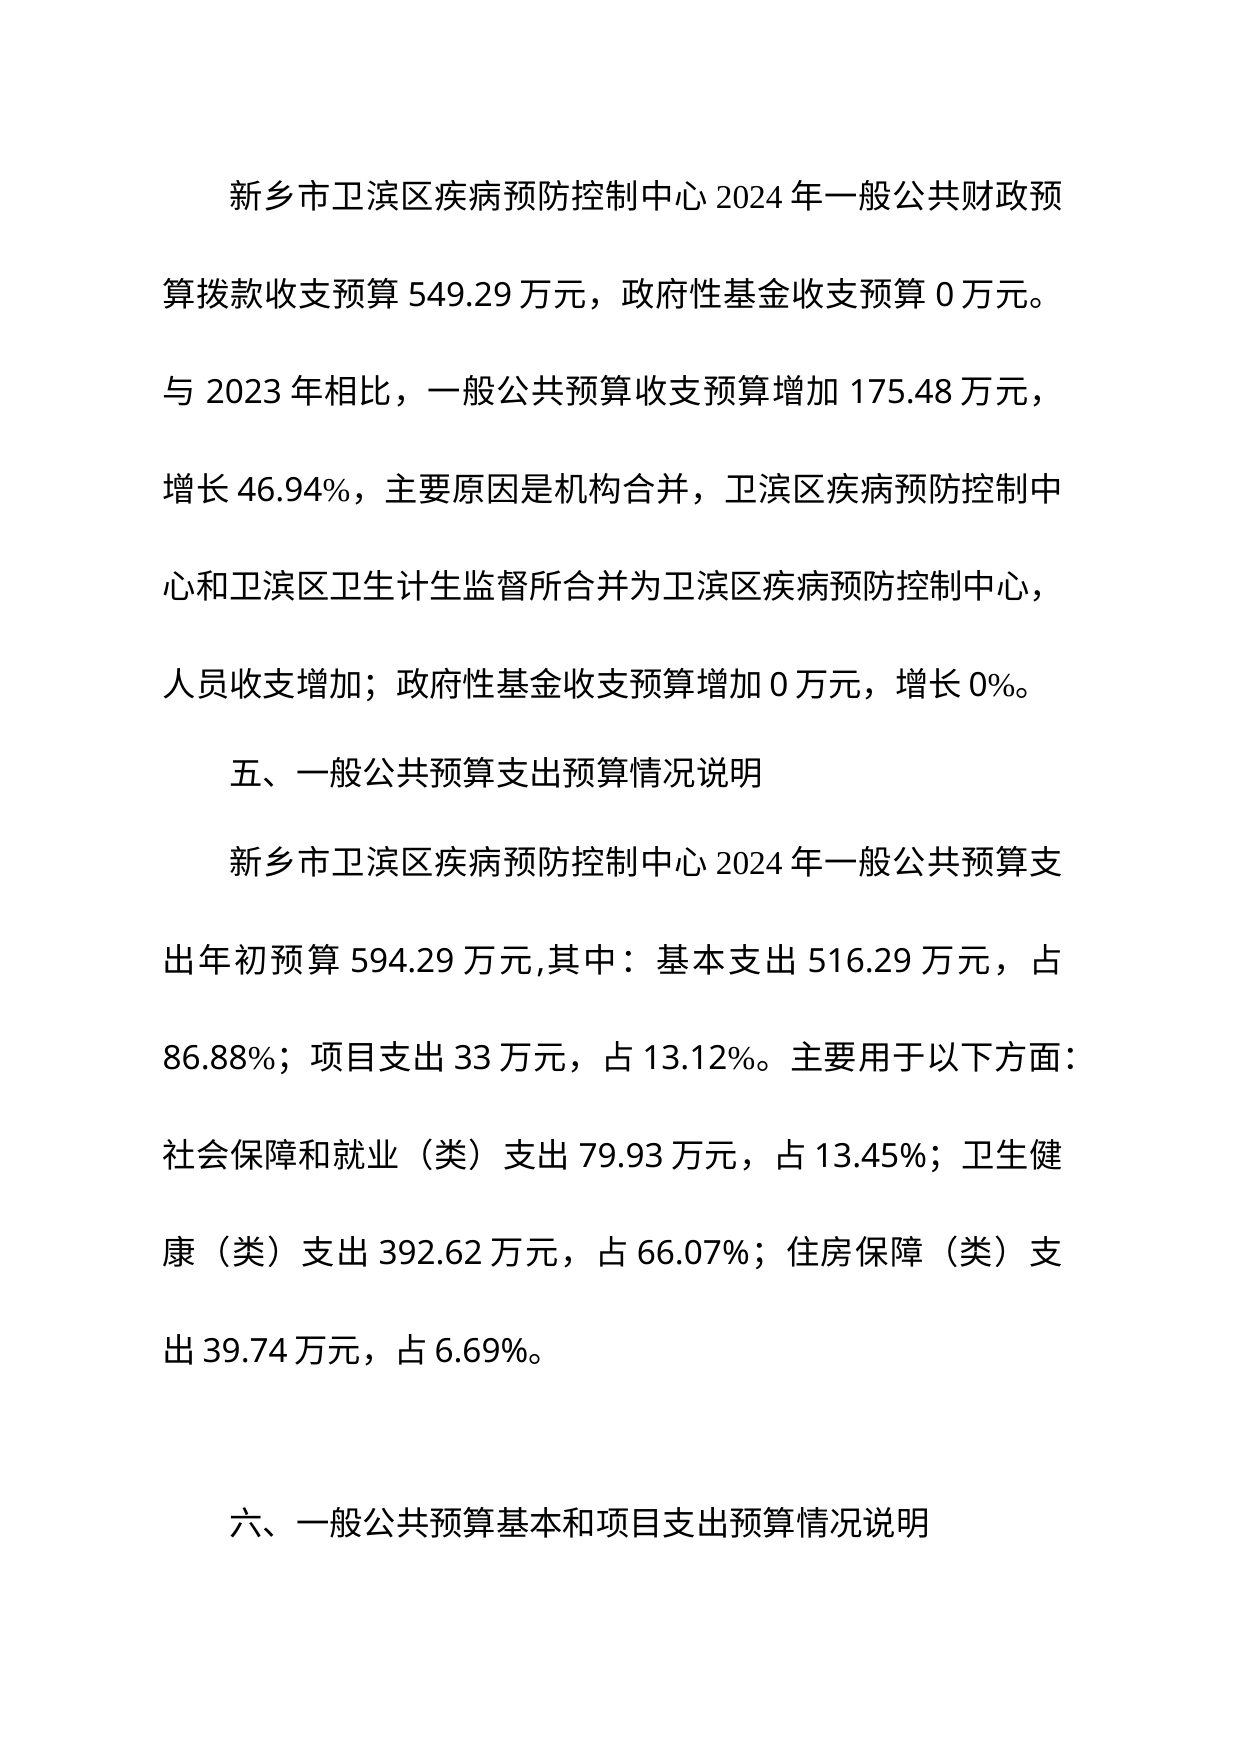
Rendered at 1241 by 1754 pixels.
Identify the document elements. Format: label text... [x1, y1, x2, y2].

text 新乡市卫滨区疾病预防控制中心2024年一般公共财政预算拨款收支预算549.29万元，政府性基金收支预算0万元。与 2023年相比，一般公共预算收支预算增加175.48万元，增长46.94%，主要原因是机构合并，卫滨区疾病预防控制中心和卫滨区卫生计生监督所合并为卫滨区疾病预防控制中心，人员收支增加；政府性基金收支预算增加0万元，增长0%。 [162, 162, 1063, 714]
text 五、一般公共预算支出预算情况说明 [162, 739, 1063, 804]
text 新乡市卫滨区疾病预防控制中心2024年一般公共预算支出年初预算594.29万元,其中：基本支出516.29万元，占86.88%；项目支出33万元，占13.12%。主要用于以下方面：社会保障和就业（类）支出79.93万元，占13.45%；卫生健康（类）支出392.62万元，占66.07%；住房保障（类）支出39.74万元，占6.69%。 [162, 828, 1063, 1380]
text 六、一般公共预算基本和项目支出预算情况说明 [162, 1488, 1063, 1553]
